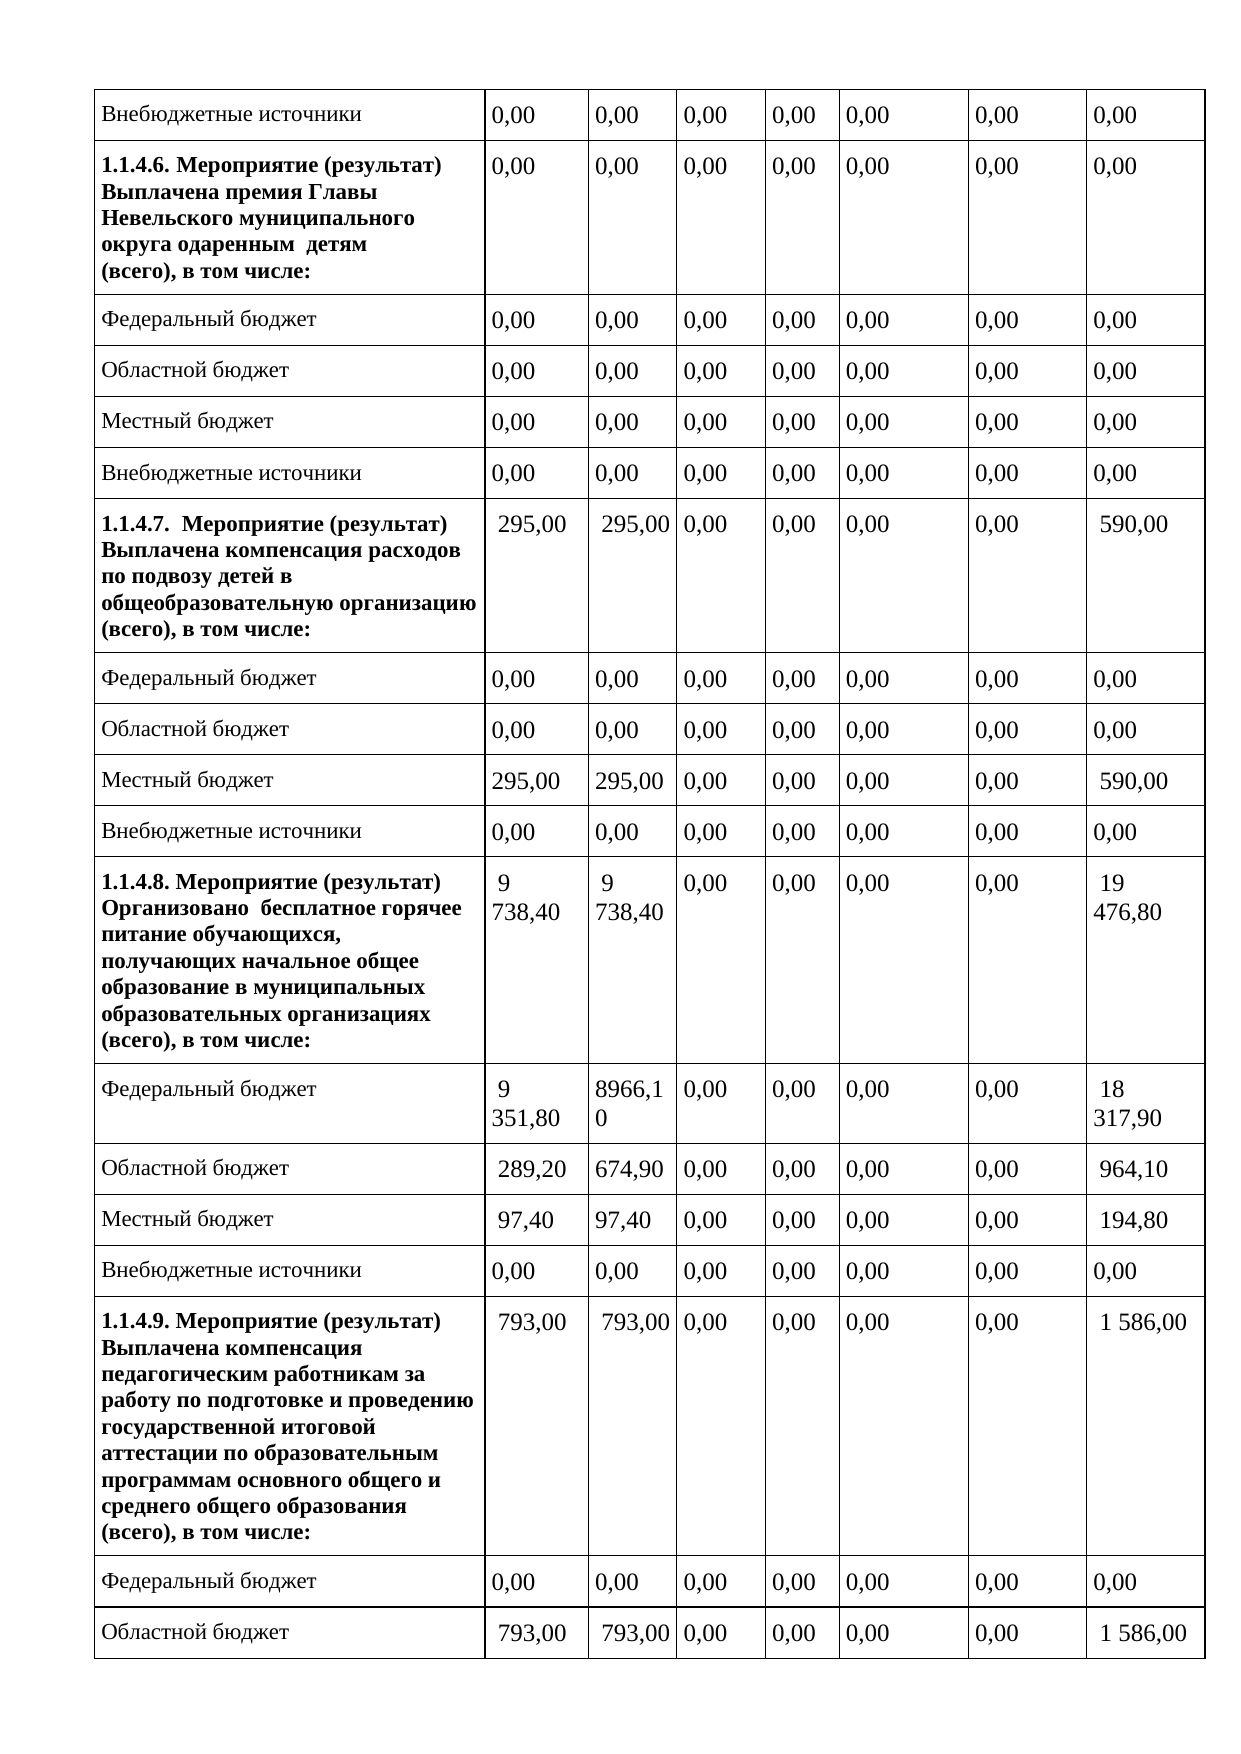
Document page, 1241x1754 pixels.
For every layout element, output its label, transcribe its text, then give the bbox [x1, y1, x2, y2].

table_cell 0,00 [969, 346, 1086, 396]
table_cell 0,00 [486, 704, 588, 754]
table_cell 0,00 [766, 1144, 839, 1194]
table_cell 0,00 [969, 1297, 1086, 1555]
table_cell 0,00 [589, 704, 676, 754]
table_cell 0,00 [840, 346, 968, 396]
table_cell 0,00 [677, 346, 765, 396]
table_cell 0,00 [589, 448, 676, 498]
table_cell Областной бюджет [95, 1144, 484, 1194]
table_cell 0,00 [677, 90, 765, 140]
table_cell 0,00 [766, 397, 839, 447]
table_cell Федеральный бюджет [95, 1556, 484, 1606]
table_cell 0,00 [486, 1246, 588, 1296]
table_cell 19 476,80 [1087, 857, 1204, 1063]
table_cell 0,00 [840, 1246, 968, 1296]
table_cell 289,20 [486, 1144, 588, 1194]
table_cell 0,00 [969, 141, 1086, 294]
table_cell 0,00 [589, 397, 676, 447]
table_cell 0,00 [486, 1556, 588, 1606]
table_cell 0,00 [766, 1064, 839, 1143]
table_cell 1 586,00 [1087, 1608, 1204, 1657]
table_cell Мероприятие (результат) Выплачена компенсация расходов по подвозу детей в общеобразовательную организацию (всего), в том числе: [95, 499, 484, 652]
table_cell 0,00 [1087, 90, 1204, 140]
table_cell Федеральный бюджет [95, 653, 484, 703]
table_cell 0,00 [677, 806, 765, 856]
table_cell 0,00 [969, 1246, 1086, 1296]
table_cell 0,00 [1087, 346, 1204, 396]
table_cell 0,00 [969, 1144, 1086, 1194]
table_cell 0,00 [589, 1246, 676, 1296]
table_cell 674,90 [589, 1144, 676, 1194]
table_cell 0,00 [677, 397, 765, 447]
table_cell 0,00 [677, 857, 765, 1063]
table_cell Местный бюджет [95, 397, 484, 447]
table_cell 0,00 [766, 1556, 839, 1606]
table_cell 9 738,40 [486, 857, 588, 1063]
table_cell Областной бюджет [95, 1608, 484, 1657]
table_cell 0,00 [840, 857, 968, 1063]
table_cell 0,00 [969, 653, 1086, 703]
table_cell 0,00 [677, 1608, 765, 1657]
table_cell 0,00 [766, 1195, 839, 1245]
table_cell 0,00 [486, 90, 588, 140]
table_cell 0,00 [1087, 1556, 1204, 1606]
table_cell 0,00 [840, 397, 968, 447]
table_cell 9 738,40 [589, 857, 676, 1063]
table_cell 0,00 [677, 1246, 765, 1296]
table_cell 0,00 [589, 90, 676, 140]
table_cell 0,00 [486, 346, 588, 396]
table_cell 0,00 [486, 653, 588, 703]
table_cell 793,00 [486, 1608, 588, 1657]
table_cell 0,00 [969, 1064, 1086, 1143]
table_cell 793,00 [486, 1297, 588, 1555]
table_cell 0,00 [677, 1144, 765, 1194]
table_cell 0,00 [969, 857, 1086, 1063]
table_cell 0,00 [677, 1064, 765, 1143]
table_cell 8966,10 [589, 1064, 676, 1143]
table_cell 1.1.4.9. Мероприятие (результат) Выплачена компенсация педагогическим работникам за работу по подготовке и проведению государственной итоговой аттестации по образовательным программам основного общего и среднего общего образования (всего), в том числе: [95, 1297, 484, 1555]
table_cell 0,00 [677, 1297, 765, 1555]
table_cell Внебюджетные источники [95, 448, 484, 498]
table_cell Федеральный бюджет [95, 1064, 484, 1143]
table_cell Мероприятие (результат) Выплачена премия Главы Невельского муниципального округа одаренным детям (всего), в том числе: [95, 141, 484, 294]
table_cell 0,00 [766, 1246, 839, 1296]
table_cell 194,80 [1087, 1195, 1204, 1245]
table_cell 0,00 [677, 499, 765, 652]
table_cell 0,00 [486, 295, 588, 345]
table_cell 1.1.4.8. Мероприятие (результат) Организовано бесплатное горячее питание обучающихся, получающих начальное общее образование в муниципальных образовательных организациях (всего), в том числе: [95, 857, 484, 1063]
table_cell 0,00 [1087, 1246, 1204, 1296]
table_cell 0,00 [589, 653, 676, 703]
table_cell 97,40 [589, 1195, 676, 1245]
table_cell 0,00 [969, 806, 1086, 856]
table_cell 0,00 [1087, 295, 1204, 345]
table_cell 0,00 [766, 90, 839, 140]
table_cell 0,00 [840, 1608, 968, 1657]
table_cell 0,00 [766, 755, 839, 805]
table_cell 0,00 [1087, 806, 1204, 856]
table_cell 0,00 [766, 1608, 839, 1657]
table_cell 0,00 [677, 704, 765, 754]
table_cell 0,00 [840, 1297, 968, 1555]
table_cell 0,00 [969, 755, 1086, 805]
table_cell 0,00 [1087, 141, 1204, 294]
table_cell 0,00 [766, 141, 839, 294]
table_cell 0,00 [969, 499, 1086, 652]
table_cell 0,00 [677, 295, 765, 345]
table_cell 0,00 [840, 1195, 968, 1245]
table_cell 0,00 [766, 653, 839, 703]
table_cell 0,00 [766, 704, 839, 754]
table_cell 0,00 [766, 448, 839, 498]
table_cell 0,00 [486, 397, 588, 447]
table_cell 0,00 [840, 755, 968, 805]
table_cell Федеральный бюджет [95, 295, 484, 345]
table_cell 295,00 [486, 755, 588, 805]
table_cell 0,00 [589, 295, 676, 345]
table_cell 0,00 [969, 397, 1086, 447]
table_cell 0,00 [840, 1064, 968, 1143]
table_cell 0,00 [677, 448, 765, 498]
table_cell 0,00 [969, 1556, 1086, 1606]
table_cell 0,00 [589, 806, 676, 856]
table_cell Внебюджетные источники [95, 806, 484, 856]
table_cell 0,00 [840, 90, 968, 140]
table_cell 97,40 [486, 1195, 588, 1245]
table_cell 0,00 [1087, 704, 1204, 754]
table_cell 0,00 [840, 141, 968, 294]
table_cell 0,00 [840, 448, 968, 498]
table_cell 590,00 [1087, 755, 1204, 805]
table_cell 0,00 [969, 704, 1086, 754]
table_cell 0,00 [766, 1297, 839, 1555]
table_cell 0,00 [766, 857, 839, 1063]
table_cell 0,00 [589, 346, 676, 396]
table_cell 964,10 [1087, 1144, 1204, 1194]
table_cell 0,00 [486, 448, 588, 498]
table_cell 0,00 [766, 295, 839, 345]
table_cell 0,00 [969, 1608, 1086, 1657]
table_cell 295,00 [589, 499, 676, 652]
table_cell 0,00 [1087, 448, 1204, 498]
table_cell 0,00 [766, 806, 839, 856]
table_cell 0,00 [840, 704, 968, 754]
table_cell 1 586,00 [1087, 1297, 1204, 1555]
table_cell 0,00 [766, 346, 839, 396]
table_cell 0,00 [1087, 653, 1204, 703]
table_cell 0,00 [677, 1195, 765, 1245]
table_cell 0,00 [589, 1556, 676, 1606]
table_cell Внебюджетные источники [95, 90, 484, 140]
table_cell Местный бюджет [95, 1195, 484, 1245]
table_cell 0,00 [840, 1556, 968, 1606]
table_cell Местный бюджет [95, 755, 484, 805]
table_cell 295,00 [486, 499, 588, 652]
table_cell 9 351,80 [486, 1064, 588, 1143]
table_cell 0,00 [840, 499, 968, 652]
table_cell 0,00 [969, 1195, 1086, 1245]
table_cell 0,00 [840, 1144, 968, 1194]
table_cell 793,00 [589, 1297, 676, 1555]
table_cell 0,00 [677, 1556, 765, 1606]
table_cell 0,00 [840, 295, 968, 345]
table_cell 0,00 [840, 653, 968, 703]
table_cell 0,00 [677, 653, 765, 703]
table_cell 0,00 [969, 90, 1086, 140]
table_cell Областной бюджет [95, 346, 484, 396]
table_cell 0,00 [766, 499, 839, 652]
table_cell 793,00 [589, 1608, 676, 1657]
table_cell Внебюджетные источники [95, 1246, 484, 1296]
table_cell 0,00 [677, 141, 765, 294]
table_cell 0,00 [486, 806, 588, 856]
table_cell 590,00 [1087, 499, 1204, 652]
table_cell 0,00 [840, 806, 968, 856]
table_cell 0,00 [677, 755, 765, 805]
table_cell 0,00 [589, 141, 676, 294]
table_cell 18 317,90 [1087, 1064, 1204, 1143]
table_cell 295,00 [589, 755, 676, 805]
table_cell 0,00 [1087, 397, 1204, 447]
table_cell 0,00 [486, 141, 588, 294]
table_cell Областной бюджет [95, 704, 484, 754]
table_cell 0,00 [969, 448, 1086, 498]
table_cell 0,00 [969, 295, 1086, 345]
